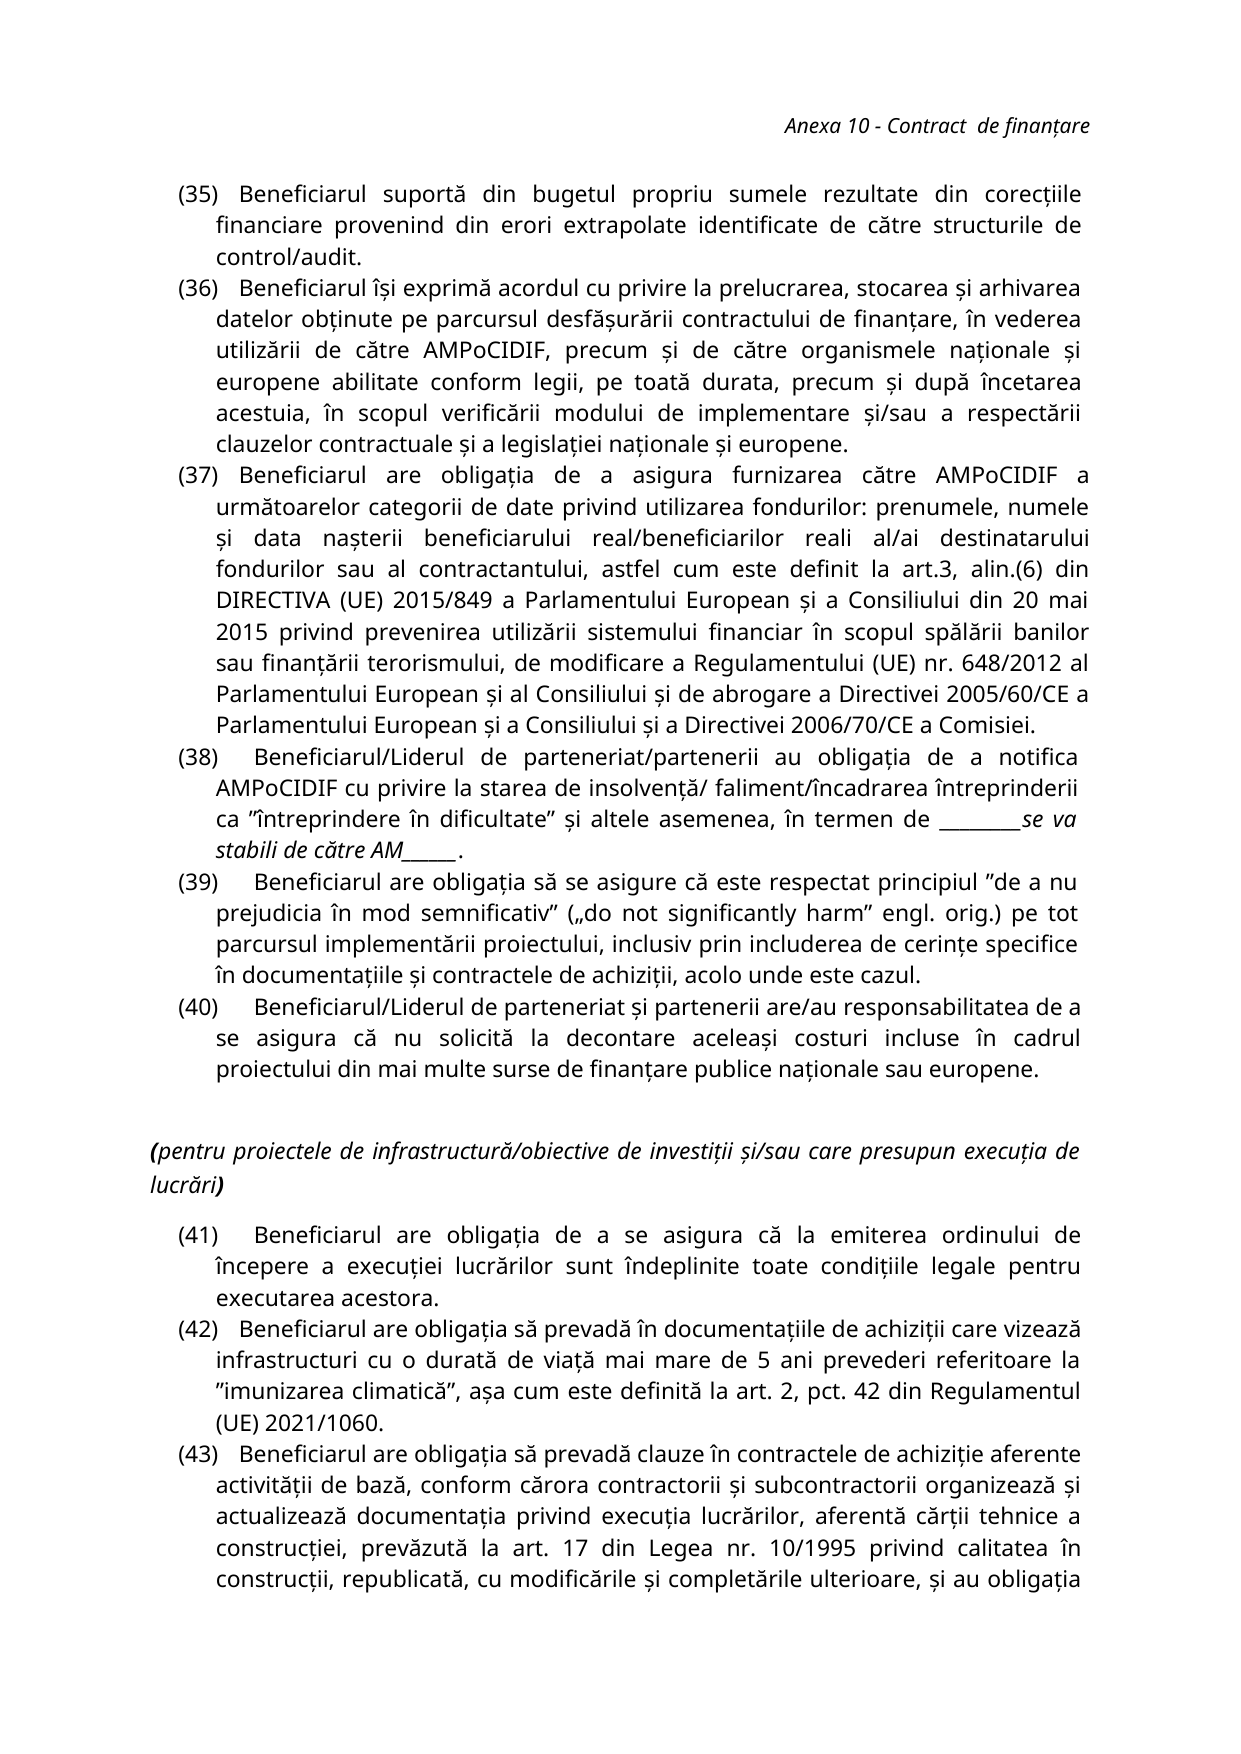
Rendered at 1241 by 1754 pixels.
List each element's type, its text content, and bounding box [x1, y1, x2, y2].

list Beneficiarul are obligația de a se asigura că la emiterea ordinului de începere a execuției lucrărilor sunt îndeplinite toate condițiile legale pentru executarea acestora. [178, 1219, 1082, 1313]
list Beneficiarul are obligația de a asigura furnizarea către AMPoCIDIF a următoarelor categorii de date privind utilizarea fondurilor: prenumele, numele și data nașterii beneficiarului real/beneficiarilor reali al/ai destinatarului fondurilor sau al contractantului, astfel cum este definit la art.3, alin.(6) din DIRECTIVA (UE) 2015/849 a Parlamentului European și a Consiliului din 20 mai 2015 privind prevenirea utilizării sistemului financiar în scopul spălării banilor sau finanțării terorismului, de modificare a Regulamentului (UE) nr. 648/2012 al Parlamentului European și al Consiliului și de abrogare a Directivei 2005/60/CE a Parlamentului European și a Consiliului și a Directivei 2006/70/CE a Comisiei. [178, 459, 1090, 741]
list Beneficiarul are obligația să se asigure că este respectat principiul ”de a nu prejudicia în mod semnificativ” („do not significantly harm” engl. orig.) pe tot parcursul implementării proiectului, inclusiv prin includerea de cerințe specifice în documentațiile și contractele de achiziții, acolo unde este cazul. [178, 866, 1079, 991]
list Beneficiarul suportă din bugetul propriu sumele rezultate din corecțiile financiare provenind din erori extrapolate identificate de către structurile de control/audit. [178, 178, 1082, 272]
list Beneficiarul își exprimă acordul cu privire la prelucrarea, stocarea și arhivarea datelor obținute pe parcursul desfășurării contractului de finanțare, în vederea utilizării de către AMPoCIDIF, precum și de către organismele naționale și europene abilitate conform legii, pe toată durata, precum și după încetarea acestuia, în scopul verificării modului de implementare și/sau a respectării clauzelor contractuale și a legislației naționale și europene. [178, 272, 1082, 459]
list Beneficiarul/Liderul de parteneriat/partenerii au obligația de a notifica AMPoCIDIF cu privire la starea de insolvență/ faliment/încadrarea întreprinderii ca ”întreprindere în dificultate” și altele asemenea, în termen de ________se va stabili de către AM______. [178, 741, 1079, 866]
list Beneficiarul/Liderul de parteneriat și partenerii are/au responsabilitatea de a se asigura că nu solicită la decontare aceleași costuri incluse în cadrul proiectului din mai multe surse de finanțare publice naționale sau europene. [178, 991, 1082, 1084]
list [178, 1438, 1082, 1594]
text (pentru proiectele de infrastructură/obiective de investiții și/sau care presupun execuția de lucrări) [150, 1135, 1083, 1200]
list Beneficiarul are obligația să prevadă în documentațiile de achiziții care vizează infrastructuri cu o durată de viață mai mare de 5 ani prevederi referitoare la ”imunizarea climatică”, așa cum este definită la art. 2, pct. 42 din Regulamentul (UE) 2021/1060. [178, 1313, 1082, 1438]
